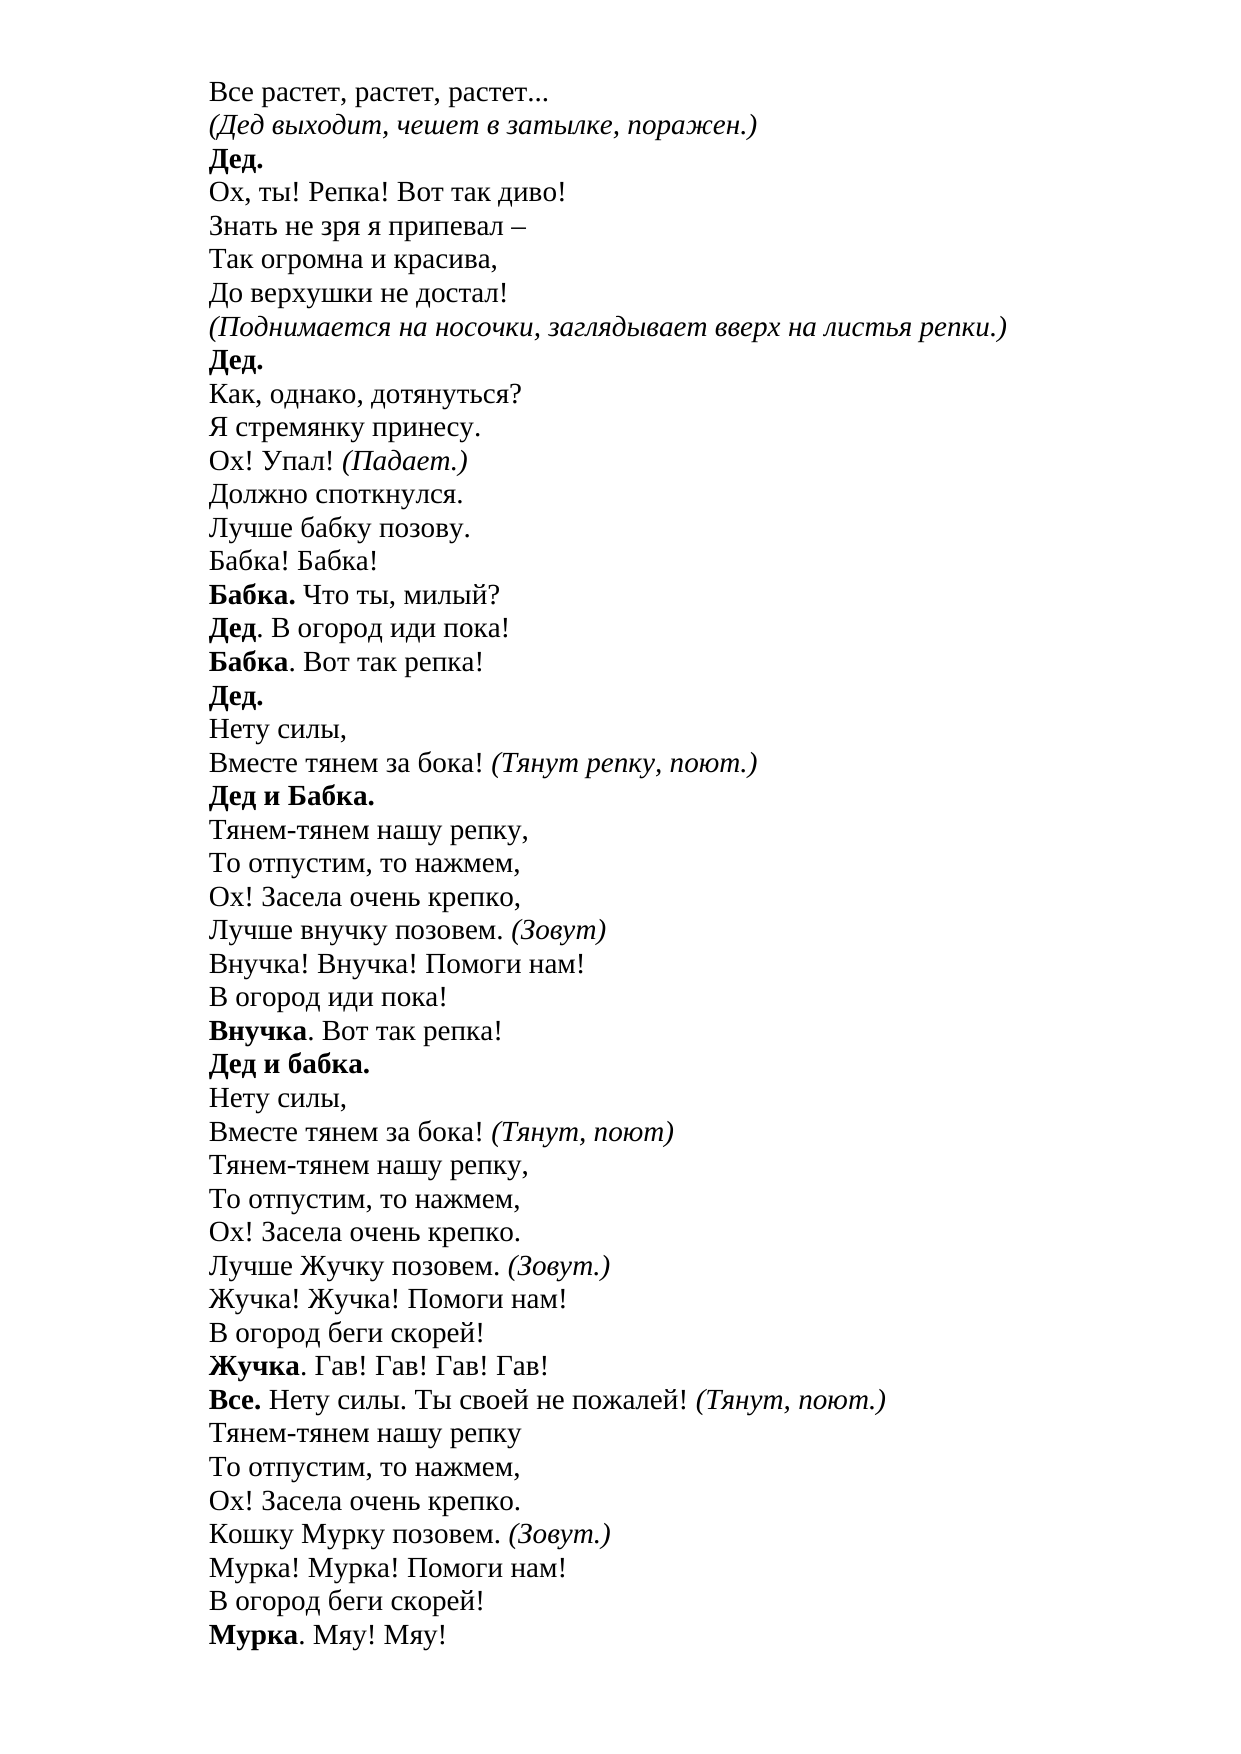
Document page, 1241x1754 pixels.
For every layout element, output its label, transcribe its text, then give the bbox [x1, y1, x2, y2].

text Тянем-тянем нашу репку [177, 1416, 1152, 1449]
text Дед. В огород иди пока! [177, 611, 1152, 644]
text Жучка. Гав! Гав! Гав! Гав! [177, 1348, 1152, 1382]
text Ох! Засела очень крепко. [177, 1483, 1152, 1516]
text Ох! Упал! (Падает.) [177, 443, 1152, 476]
text Тянем-тянем нашу репку, [177, 1147, 1152, 1181]
text Дед. [177, 342, 1152, 376]
text Вместе тянем за бока! (Тянут репку, поют.) [177, 745, 1152, 778]
text Лучше Жучку позовем. (Зовут.) [177, 1248, 1152, 1281]
text То отпустим, то нажмем, [177, 1181, 1152, 1214]
text Я стремянку принесу. [177, 409, 1152, 443]
text Тянем-тянем нашу репку, [177, 812, 1152, 845]
text Как, однако, дотянуться? [177, 376, 1152, 409]
text Бабка. Вот так репка! [177, 644, 1152, 678]
text Мурка! Мурка! Помоги нам! [177, 1550, 1152, 1583]
text Бабка. Что ты, милый? [177, 577, 1152, 611]
text Дед. [177, 141, 1152, 174]
text Нету силы, [177, 711, 1152, 745]
text Внучка! Внучка! Помоги нам! [177, 946, 1152, 979]
text (Дед выходит, чешет в затылке, поражен.) [177, 107, 1152, 141]
text Ох! Засела очень крепко, [177, 879, 1152, 912]
text Лучше бабку позову. [177, 510, 1152, 543]
text Знать не зря я припевал – [177, 208, 1152, 242]
text Дед и бабка. [177, 1047, 1152, 1080]
text (Поднимается на носочки, заглядывает вверх на листья репки.) [177, 309, 1152, 342]
text Дед. [177, 678, 1152, 711]
text Кошку Мурку позовем. (Зовут.) [177, 1516, 1152, 1550]
text Все растет, растет, растет... [177, 74, 1152, 107]
text То отпустим, то нажмем, [177, 845, 1152, 879]
text Дед и Бабка. [177, 778, 1152, 812]
text В огород беги скорей! [177, 1315, 1152, 1348]
text Ох! Засела очень крепко. [177, 1214, 1152, 1248]
text Вместе тянем за бока! (Тянут, поют) [177, 1114, 1152, 1147]
text Внучка. Вот так репка! [177, 1013, 1152, 1047]
text Так огромна и красива, [177, 242, 1152, 275]
text Лучше внучку позовем. (Зовут) [177, 912, 1152, 946]
text Жучка! Жучка! Помоги нам! [177, 1281, 1152, 1315]
text Должно споткнулся. [177, 476, 1152, 510]
text Мурка. Мяу! Мяу! [177, 1617, 1152, 1650]
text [177, 1382, 1152, 1416]
text Бабка! Бабка! [177, 543, 1152, 577]
text Нету силы, [177, 1080, 1152, 1114]
text В огород беги скорей! [177, 1583, 1152, 1617]
text То отпустим, то нажмем, [177, 1449, 1152, 1483]
text До верхушки не достал! [177, 275, 1152, 309]
text Ох, ты! Репка! Вот так диво! [177, 174, 1152, 208]
text В огород иди пока! [177, 979, 1152, 1013]
